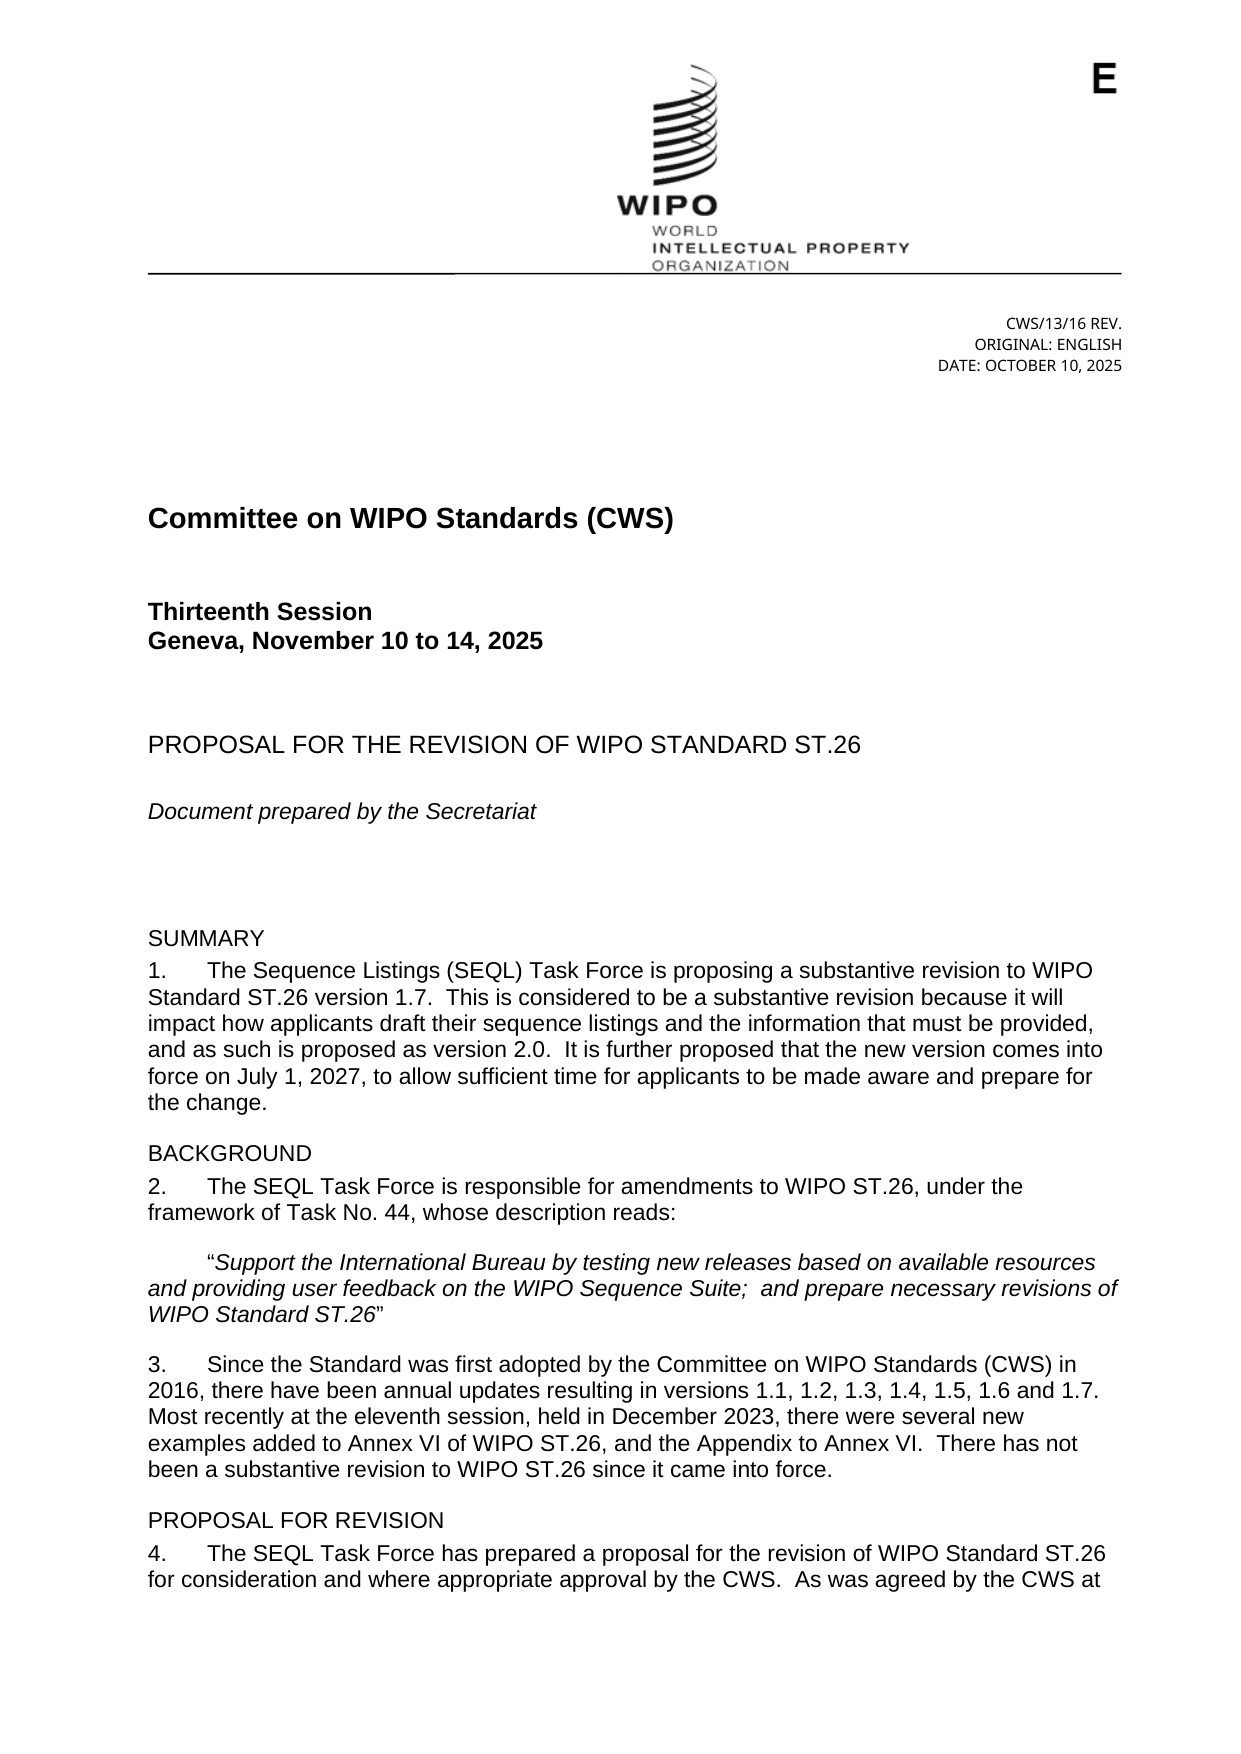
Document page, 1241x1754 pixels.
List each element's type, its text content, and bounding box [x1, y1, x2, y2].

text Thirteenth Session [148, 597, 1122, 626]
picture [616, 59, 1123, 274]
text Committee on WIPO Standards (CWS) [148, 501, 1122, 535]
text “Support the International Bureau by testing new releases based on available resources and providing user feedback on the WIPO Sequence Suite; and prepare necessary revisions of WIPO Standard ST.26” [148, 1249, 1122, 1328]
text Document prepared by the Secretariat [148, 798, 1122, 825]
text CWS/13/16 rev. [148, 312, 1122, 334]
text Since the Standard was first adopted by the Committee on WIPO Standards (CWS) in 2016, there have been annual updates resulting in versions 1.1, 1.2, 1.3, 1.4, 1.5, 1.6 and 1.7. Most recently at the eleventh session, held in December 2023, there were several new examples added to Annex VI of WIPO ST.26, and the Appendix to Annex VI. There has not been a substantive revision to WIPO ST.26 since it came into force. [148, 1351, 1122, 1482]
text DATE: October 10, 2025 [148, 355, 1122, 376]
text ORIGINAL: English [148, 334, 1122, 355]
text The SEQL Task Force is responsible for amendments to WIPO ST.26, under the framework of Task No. 44, whose description reads: [148, 1173, 1122, 1226]
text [148, 1540, 1122, 1593]
subtitle Background [148, 1140, 1122, 1167]
subtitle Summary [148, 925, 1122, 951]
text The Sequence Listings (SEQL) Task Force is proposing a substantive revision to WIPO Standard ST.26 version 1.7. This is considered to be a substantive revision because it will impact how applicants draft their sequence listings and the information that must be provided, and as such is proposed as version 2.0. It is further proposed that the new version comes into force on July 1, 2027, to allow sufficient time for applicants to be made aware and prepare for the change. [148, 957, 1122, 1115]
text Geneva, November 10 to 14, 2025 [148, 626, 1122, 655]
subtitle Proposal for revision [148, 1507, 1122, 1534]
text Proposal for the revision of WIPO Standard ST.26 [148, 730, 1122, 758]
